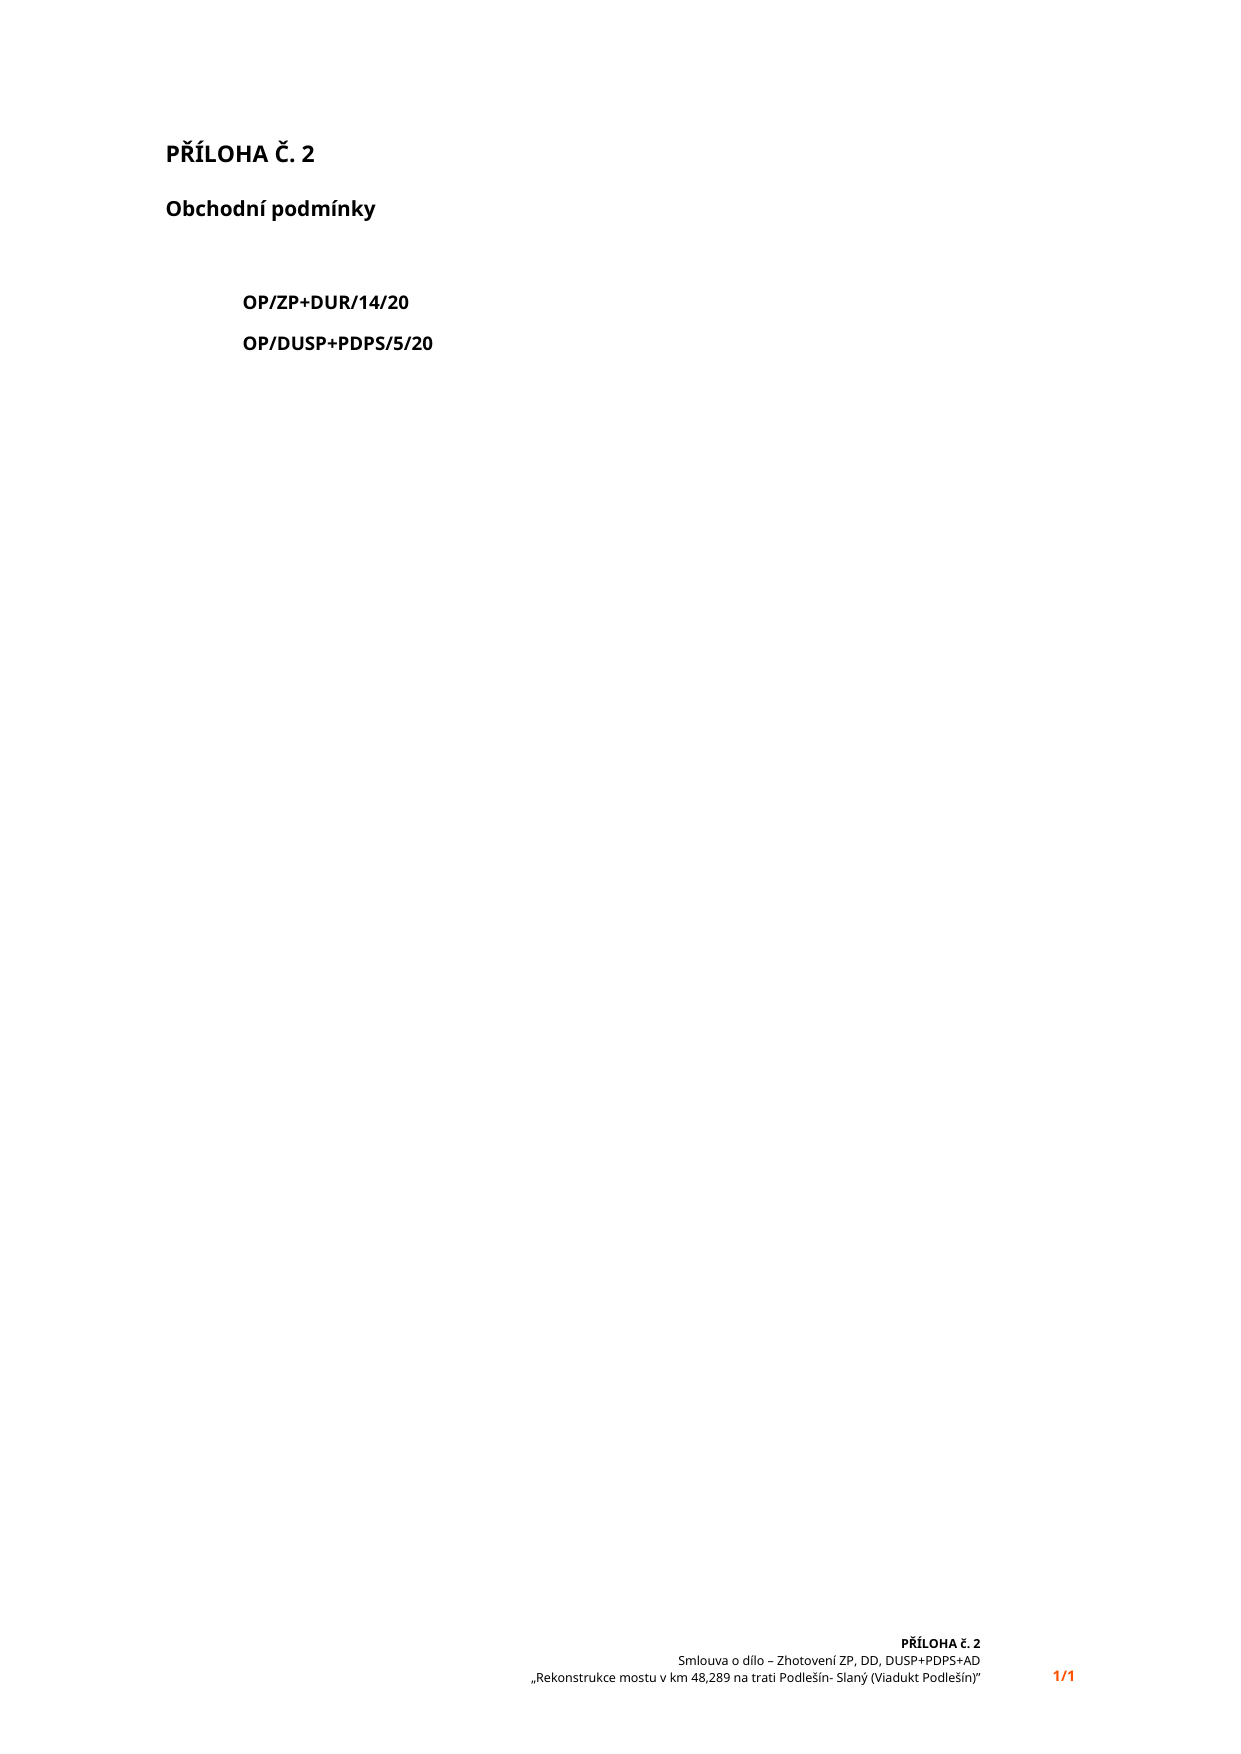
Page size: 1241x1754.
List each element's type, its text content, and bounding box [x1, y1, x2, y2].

text Příloha č. 2 [165, 138, 1075, 170]
text Obchodní podmínky [165, 194, 1075, 222]
text OP/DUSP+PDPS/5/20 [242, 330, 1075, 356]
text OP/ZP+DUR/14/20 [242, 289, 1075, 315]
